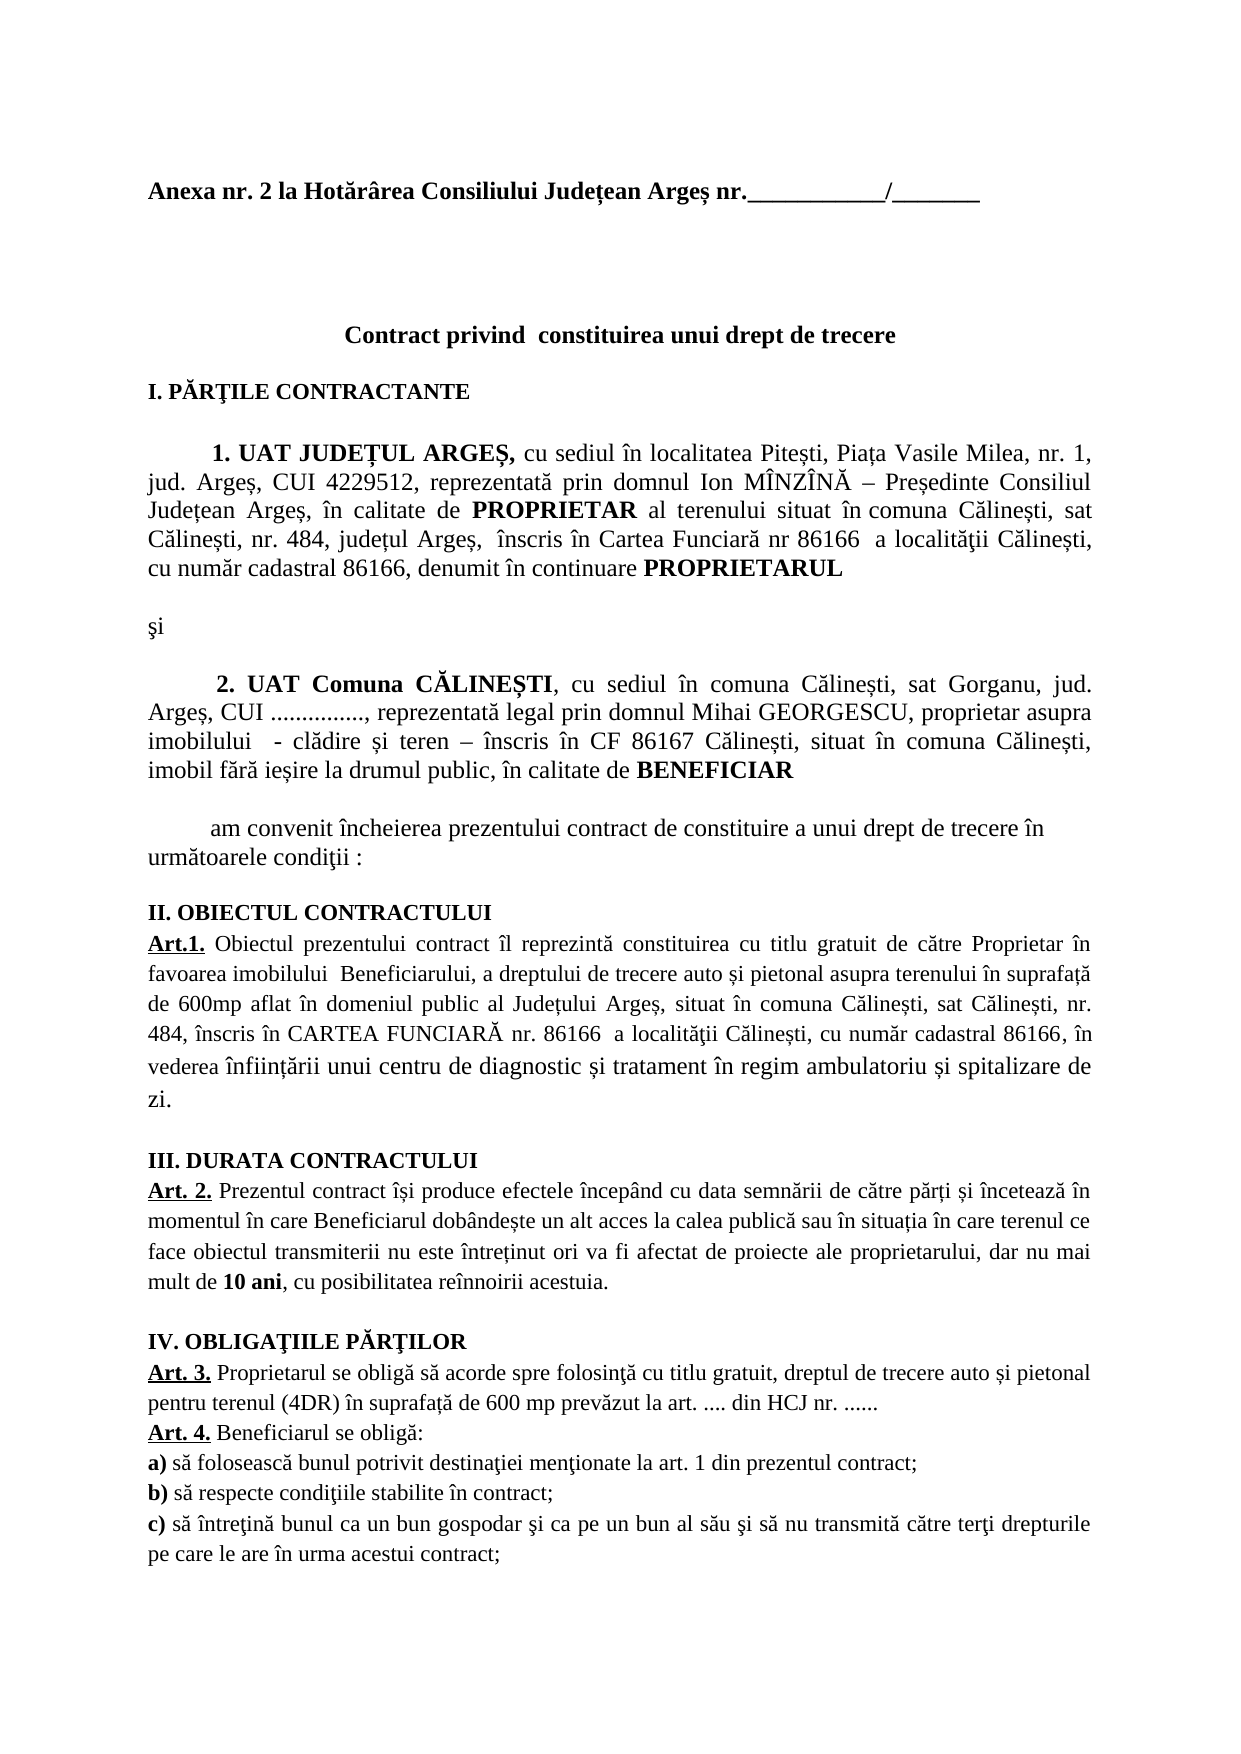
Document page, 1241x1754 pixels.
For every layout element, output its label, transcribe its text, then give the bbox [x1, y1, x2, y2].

text II. OBIECTUL CONTRACTULUI [148, 899, 1093, 926]
text c) să întreţină bunul ca un bun gospodar şi ca pe un bun al său şi să nu transmită către terţi drepturile pe care le are în urma acestui contract; [148, 1510, 1093, 1566]
text 2. UAT Comuna CĂLINEȘTI, cu sediul în comuna Călinești, sat Gorganu, jud. Argeș, CUI ..............., reprezentată legal prin domnul Mihai GEORGESCU, proprietar asupra imobilului - clădire și teren – înscris în CF 86167 Călinești, situat în comuna Călinești, imobil fără ieșire la drumul public, în calitate de BENEFICIAR [148, 669, 1093, 784]
text III. DURATA CONTRACTULUI [148, 1147, 1093, 1173]
text am convenit încheierea prezentului contract de constituire a unui drept de trecere în următoarele condiţii : [148, 813, 1093, 870]
text a) să folosească bunul potrivit destinaţiei menţionate la art. 1 din prezentul contract; [148, 1449, 1093, 1476]
text şi [148, 611, 1093, 639]
text Art. 3. Proprietarul se obligă să acorde spre folosinţă cu titlu gratuit, dreptul de trecere auto și pietonal pentru terenul (4DR) în suprafață de 600 mp prevăzut la art. .... din HCJ nr. ...... [148, 1359, 1093, 1415]
text Art. 2. Prezentul contract își produce efectele începând cu data semnării de către părți și încetează în momentul în care Beneficiarul dobândește un alt acces la calea publică sau în situația în care terenul ce face obiectul transmiterii nu este întreținut ori va fi afectat de proiecte ale proprietarului, dar nu mai mult de 10 ani, cu posibilitatea reînnoirii acestuia. [148, 1177, 1093, 1294]
text I. PĂRŢILE CONTRACTANTE [148, 378, 1093, 405]
text 1. UAT JUDEȚUL ARGEȘ, cu sediul în localitatea Pitești, Piața Vasile Milea, nr. 1, jud. Argeș, CUI 4229512, reprezentată prin domnul Ion MÎNZÎNĂ – Președinte Consiliul Județean Argeș, în calitate de PROPRIETAR al terenului situat în comuna Călinești, sat Călinești, nr. 484, județul Argeș, înscris în Cartea Funciară nr 86166 a localităţii Călinești, cu număr cadastral 86166, denumit în continuare PROPRIETARUL [148, 438, 1093, 582]
text Anexa nr. 2 la Hotărârea Consiliului Județean Argeș nr.___________/_______ [148, 176, 1093, 205]
text IV. OBLIGAŢIILE PĂRŢILOR [148, 1328, 1093, 1355]
text b) să respecte condiţiile stabilite în contract; [148, 1479, 1093, 1506]
text Contract privind constituirea unui drept de trecere [148, 321, 1093, 349]
text Art. 4. Beneficiarul se obligă: [148, 1419, 1093, 1445]
text Art.1. Obiectul prezentului contract îl reprezintă constituirea cu titlu gratuit de către Proprietar în favoarea imobilului Beneficiarului, a dreptului de trecere auto și pietonal asupra terenului în suprafață de 600mp aflat în domeniul public al Județului Argeș, situat în comuna Călinești, sat Călinești, nr. 484, înscris în CARTEA FUNCIARĂ nr. 86166 a localităţii Călinești, cu număr cadastral 86166, în vederea înființării unui centru de diagnostic și tratament în regim ambulatoriu și spitalizare de zi. [148, 930, 1093, 1113]
